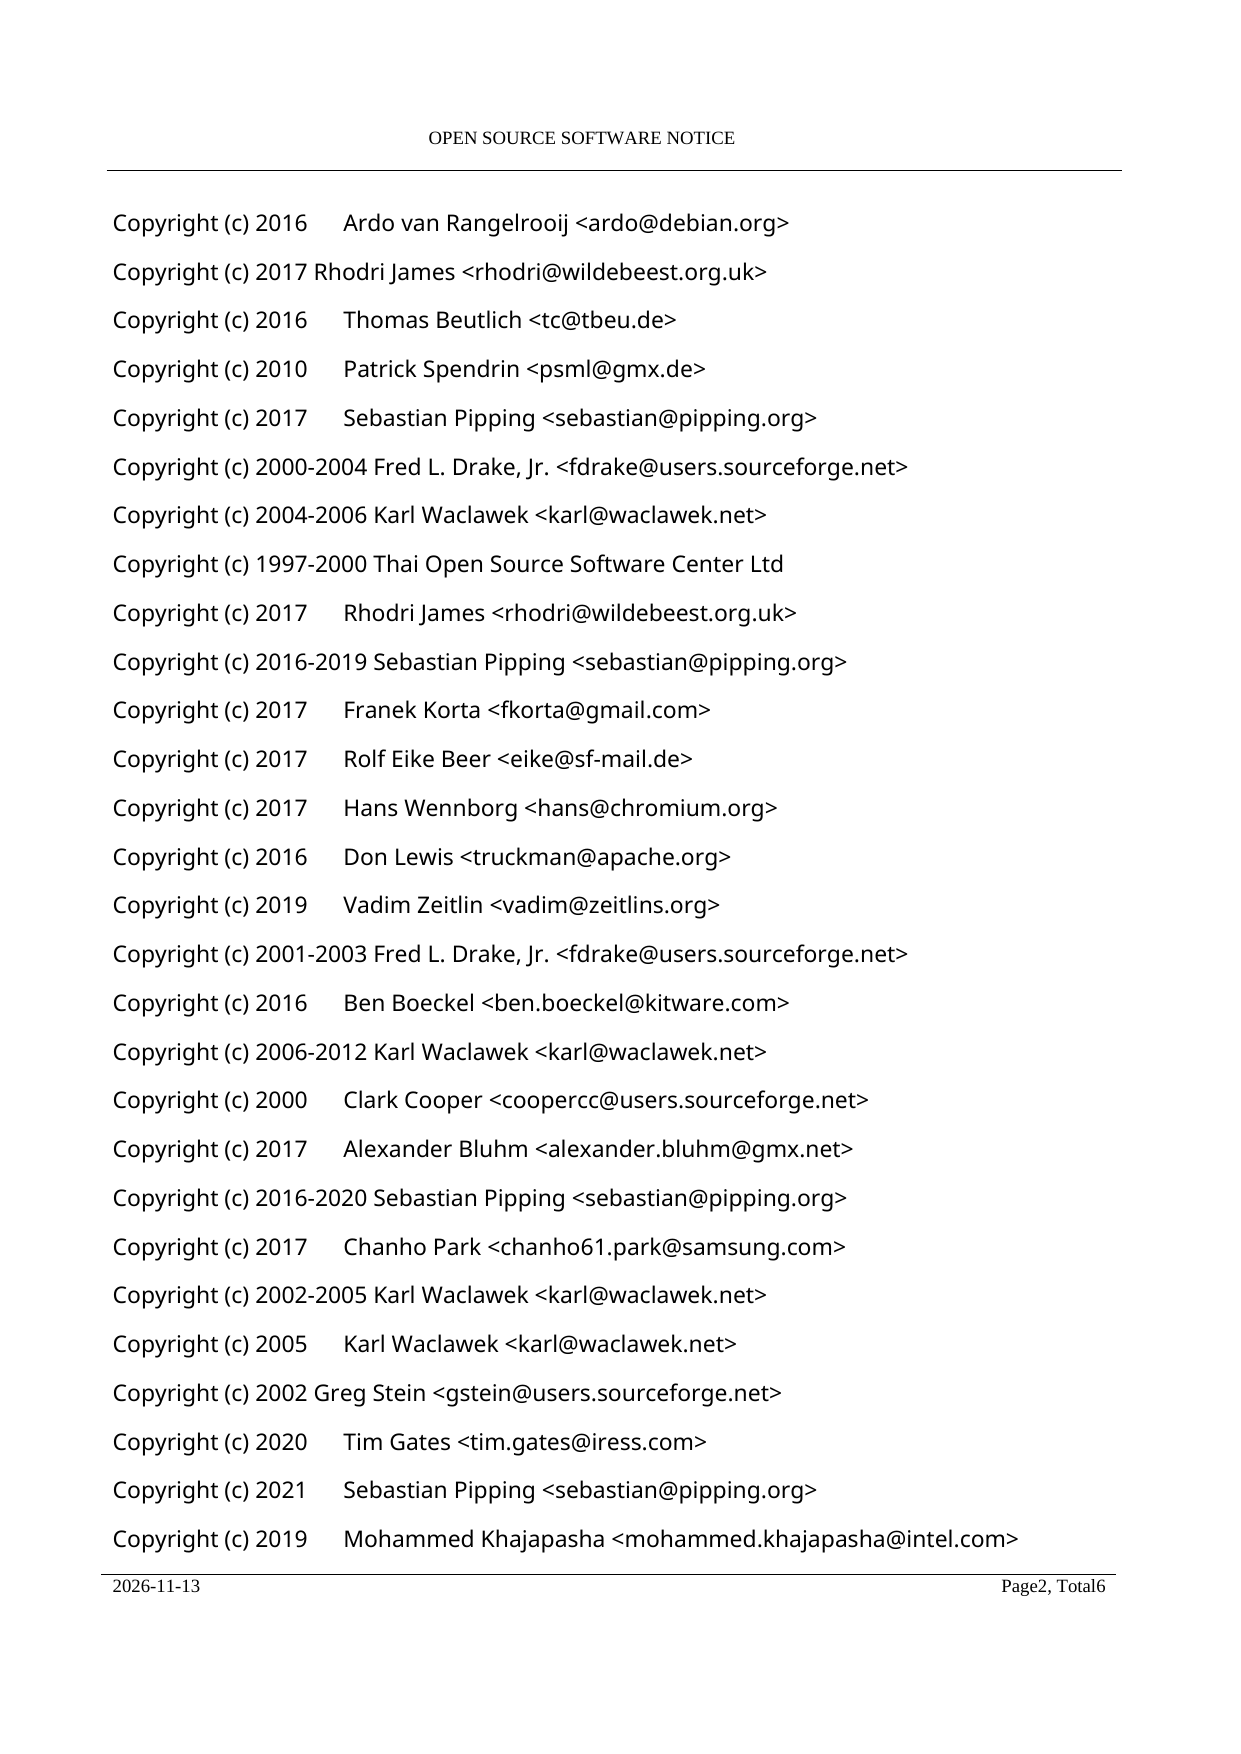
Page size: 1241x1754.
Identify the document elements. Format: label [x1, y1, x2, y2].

text [112, 206, 1128, 1555]
